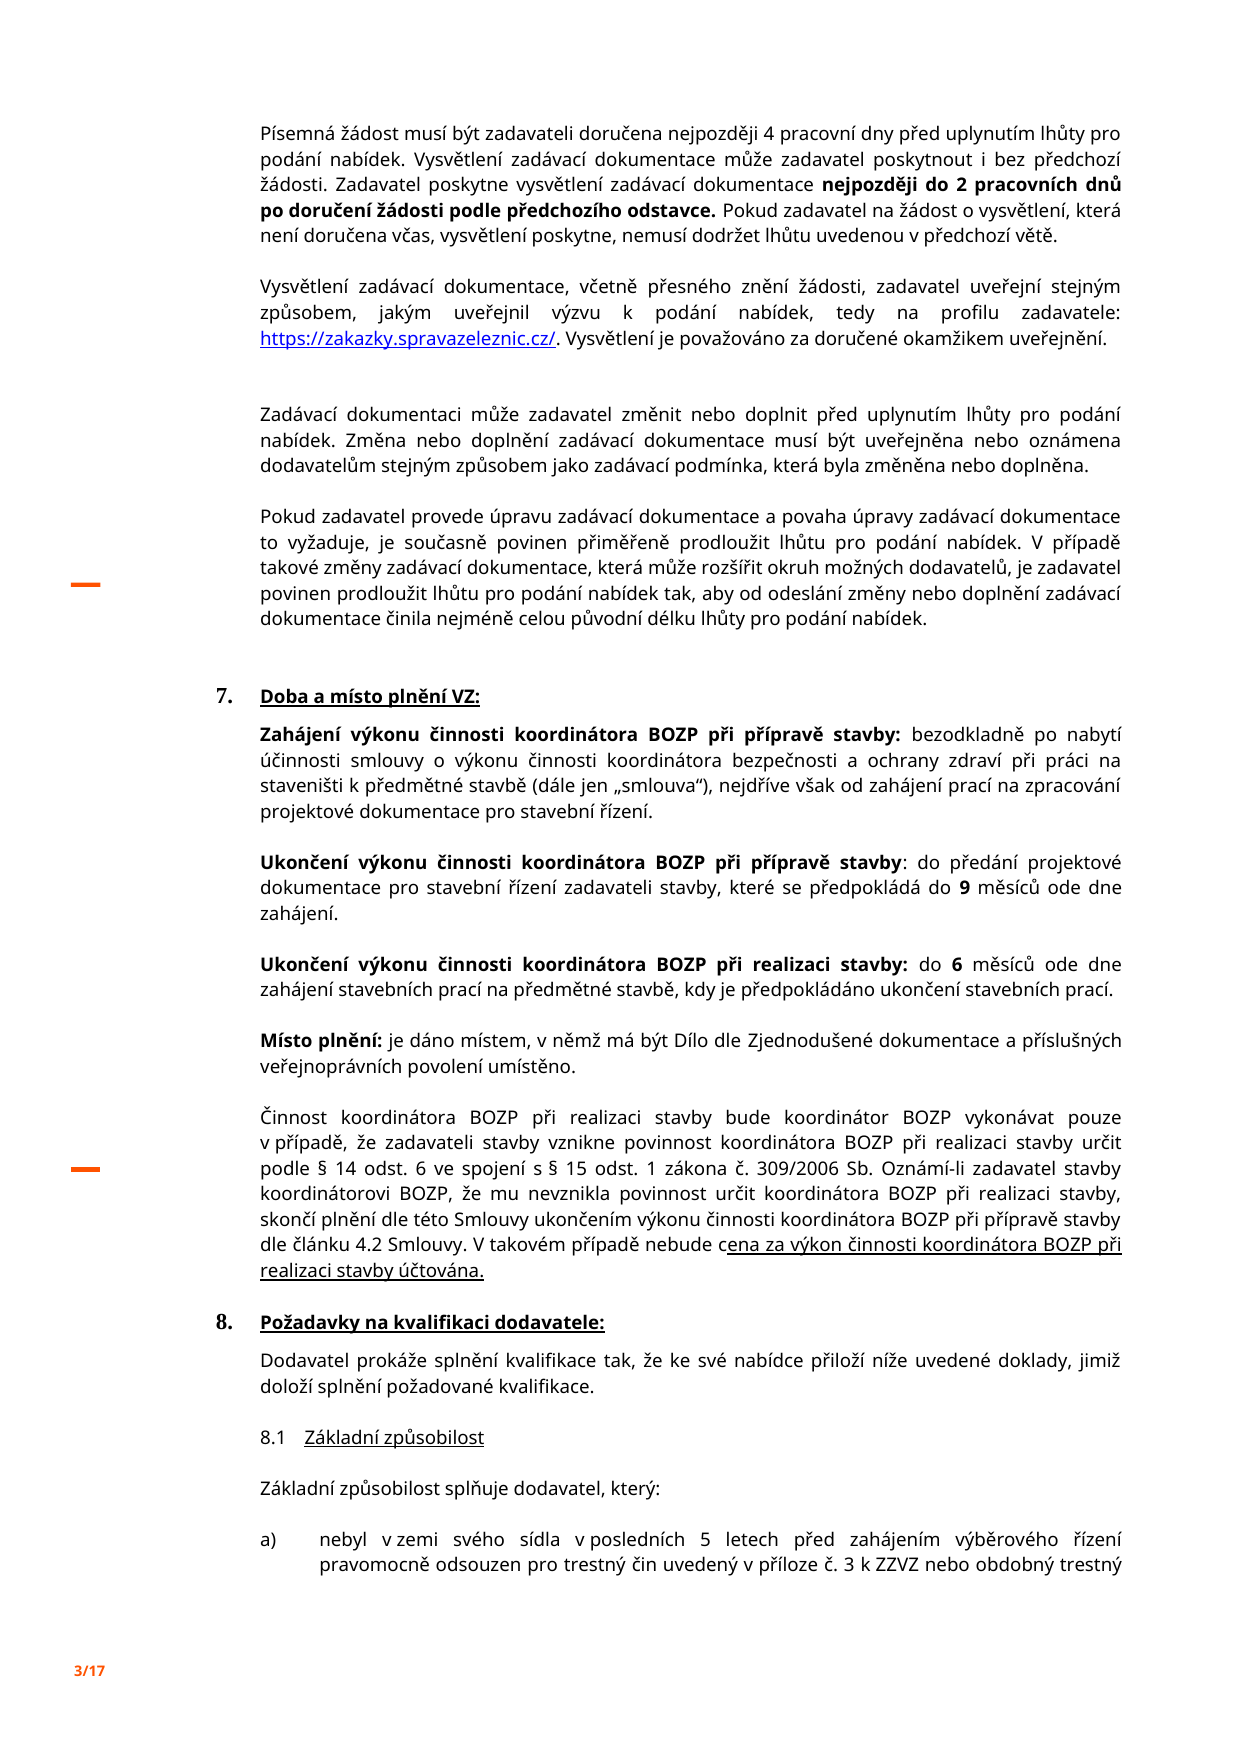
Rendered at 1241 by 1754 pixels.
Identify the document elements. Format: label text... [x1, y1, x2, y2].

list Požadavky na kvalifikaci dodavatele: [216, 1308, 1122, 1335]
text Činnost koordinátora BOZP při realizaci stavby bude koordinátor BOZP vykonávat pouze v případě, že zadavateli stavby vznikne povinnost koordinátora BOZP při realizaci stavby určit podle § 14 odst. 6 ve spojení s § 15 odst. 1 zákona č. 309/2006 Sb. Oznámí-li zadavatel stavby koordinátorovi BOZP, že mu nevznikla povinnost určit koordinátora BOZP při realizaci stavby, skončí plnění dle této Smlouvy ukončením výkonu činnosti koordinátora BOZP při přípravě stavby dle článku 4.2 Smlouvy. V takovém případě nebude cena za výkon činnosti koordinátora BOZP při realizaci stavby účtována. [260, 1104, 1122, 1283]
text Zadávací dokumentaci může zadavatel změnit nebo doplnit před uplynutím lhůty pro podání nabídek. Změna nebo doplnění zadávací dokumentace musí být uveřejněna nebo oznámena dodavatelům stejným způsobem jako zadávací podmínka, která byla změněna nebo doplněna. [260, 401, 1122, 478]
text Místo plnění: je dáno místem, v němž má být Dílo dle Zjednodušené dokumentace a příslušných veřejnoprávních povolení umístěno. [260, 1028, 1122, 1079]
text Zahájení výkonu činnosti koordinátora BOZP při přípravě stavby: bezodkladně po nabytí účinnosti smlouvy o výkonu činnosti koordinátora bezpečnosti a ochrany zdraví při práci na staveništi k předmětné stavbě (dále jen „smlouva“), nejdříve však od zahájení prací na zpracování projektové dokumentace pro stavební řízení. [260, 721, 1122, 823]
text Pokud zadavatel provede úpravu zadávací dokumentace a povaha úpravy zadávací dokumentace to vyžaduje, je současně povinen přiměřeně prodloužit lhůtu pro podání nabídek. V případě takové změny zadávací dokumentace, která může rozšířit okruh možných dodavatelů, je zadavatel povinen prodloužit lhůtu pro podání nabídek tak, aby od odeslání změny nebo doplnění zadávací dokumentace činila nejméně celou původní délku lhůty pro podání nabídek. [260, 503, 1122, 631]
text Vysvětlení zadávací dokumentace, včetně přesného znění žádosti, zadavatel uveřejní stejným způsobem, jakým uveřejnil výzvu k podání nabídek, tedy na profilu zadavatele: https://zakazky.spravazeleznic.cz/. Vysvětlení je považováno za doručené okamžikem uveřejnění. [260, 274, 1122, 350]
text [260, 1526, 1122, 1577]
text Ukončení výkonu činnosti koordinátora BOZP při přípravě stavby: do předání projektové dokumentace pro stavební řízení zadavateli stavby, které se předpokládá do 9 měsíců ode dne zahájení. [260, 849, 1122, 926]
list Doba a místo plnění VZ: [216, 682, 1122, 709]
text Dodavatel prokáže splnění kvalifikace tak, že ke své nabídce přiloží níže uvedené doklady, jimiž doloží splnění požadované kvalifikace. [260, 1348, 1122, 1399]
text Písemná žádost musí být zadavateli doručena nejpozději 4 pracovní dny před uplynutím lhůty pro podání nabídek. Vysvětlení zadávací dokumentace může zadavatel poskytnout i bez předchozí žádosti. Zadavatel poskytne vysvětlení zadávací dokumentace nejpozději do 2 pracovních dnů po doručení žádosti podle předchozího odstavce. Pokud zadavatel na žádost o vysvětlení, která není doručena včas, vysvětlení poskytne, nemusí dodržet lhůtu uvedenou v předchozí větě. [260, 121, 1122, 248]
text Ukončení výkonu činnosti koordinátora BOZP při realizaci stavby: do 6 měsíců ode dne zahájení stavebních prací na předmětné stavbě, kdy je předpokládáno ukončení stavebních prací. [260, 951, 1122, 1002]
list Základní způsobilost [260, 1424, 1122, 1450]
text Základní způsobilost splňuje dodavatel, který: [216, 1475, 1122, 1501]
